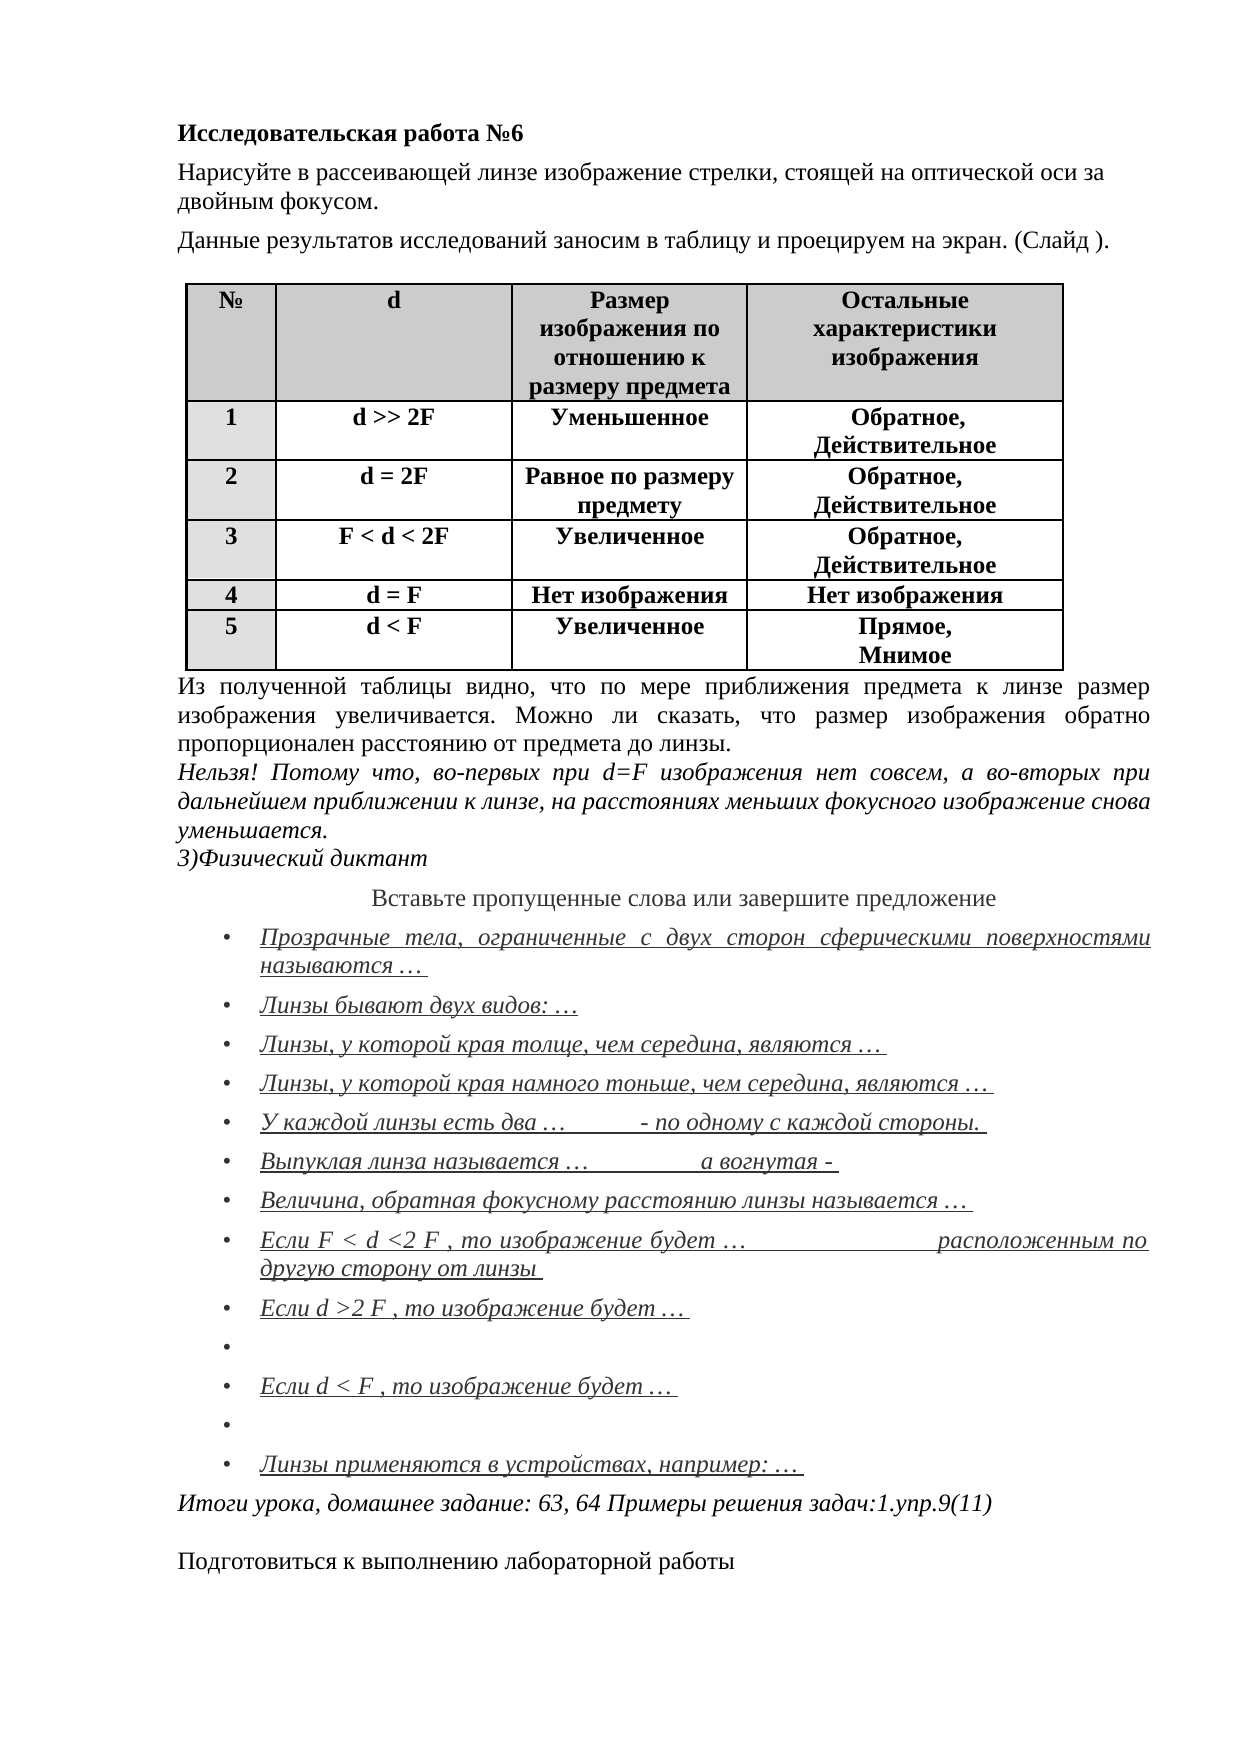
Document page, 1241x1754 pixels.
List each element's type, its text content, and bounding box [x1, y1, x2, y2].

list Линзы, у которой края намного тоньше, чем середина, являются … [222, 1068, 1152, 1097]
table_cell Нет изображения [748, 581, 1062, 609]
table_cell 4 [188, 581, 275, 609]
table_cell 1 [188, 402, 275, 459]
list Линзы применяются в устройствах, например: … [222, 1449, 1152, 1478]
list Если F < d <2 F , то изображение будет … расположенным по другую сторону от линзы [222, 1225, 1152, 1282]
table_cell Нет изображения [513, 581, 746, 609]
text Данные результатов исследований заносим в таблицу и проецируем на экран. (Слайд ). [177, 225, 1152, 254]
text 3)Физический диктант [177, 843, 1152, 872]
table_cell Увеличенное [513, 611, 746, 669]
table_cell 5 [188, 611, 275, 669]
table_cell Обратное, Действительное [748, 461, 1062, 519]
table_cell F < d < 2F [277, 521, 511, 578]
table_header Размер изображения по отношению к размеру предмета [513, 285, 746, 400]
table_cell d = F [277, 581, 511, 609]
list Линзы бывают двух видов: … [222, 990, 1152, 1018]
text Исследовательская работа №6 [177, 118, 1152, 147]
text Подготовиться к выполнению лабораторной работы [177, 1546, 1152, 1575]
list Прозрачные тела, ограниченные с двух сторон сферическими поверхностями называются … [222, 922, 1152, 979]
table_cell Равное по размеру предмету [513, 461, 746, 519]
table_cell d >> 2F [277, 402, 511, 459]
list Линзы, у которой края толще, чем середина, являются … [222, 1029, 1152, 1058]
table_header Остальные характеристики изображения [748, 285, 1062, 400]
text Нарисуйте в рассеивающей линзе изображение стрелки, стоящей на оптической оси за двойным фокусом. [177, 157, 1152, 215]
list Выпуклая линза называется … а вогнутая - [222, 1146, 1152, 1175]
table_cell Обратное, Действительное [748, 402, 1062, 459]
table_cell Прямое, Мнимое [748, 611, 1062, 669]
text Из полученной таблицы видно, что по мере приближения предмета к линзе размер изображения увеличивается. Можно ли сказать, что размер изображения обратно пропорционален расстоянию от предмета до линзы. [177, 671, 1152, 757]
table_header d [277, 285, 511, 400]
text Вставьте пропущенные слова или завершите предложение [177, 883, 1152, 911]
table_cell d < F [277, 611, 511, 669]
text Итоги урока, домашнее задание: 63, 64 Примеры решения задач:1.упр.9(11) [177, 1488, 1152, 1517]
list Если d >2 F , то изображение будет … [222, 1293, 1152, 1321]
table_cell 3 [188, 521, 275, 578]
text Нельзя! Потому что, во-первых при d=F изображения нет совсем, а во-вторых при дальнейшем приближении к линзе, на расстояниях меньших фокусного изображение снова уменьшается. [177, 757, 1152, 843]
list У каждой линзы есть два … - по одному с каждой стороны. [222, 1107, 1152, 1136]
table_cell Обратное, Действительное [748, 521, 1062, 578]
table_cell Увеличенное [513, 521, 746, 578]
table_cell d = 2F [277, 461, 511, 519]
table_cell Уменьшенное [513, 402, 746, 459]
table_header № [188, 285, 275, 400]
list Если d < F , то изображение будет … [222, 1371, 1152, 1400]
list Величина, обратная фокусному расстоянию линзы называется … [222, 1186, 1152, 1214]
table_cell 2 [188, 461, 275, 519]
